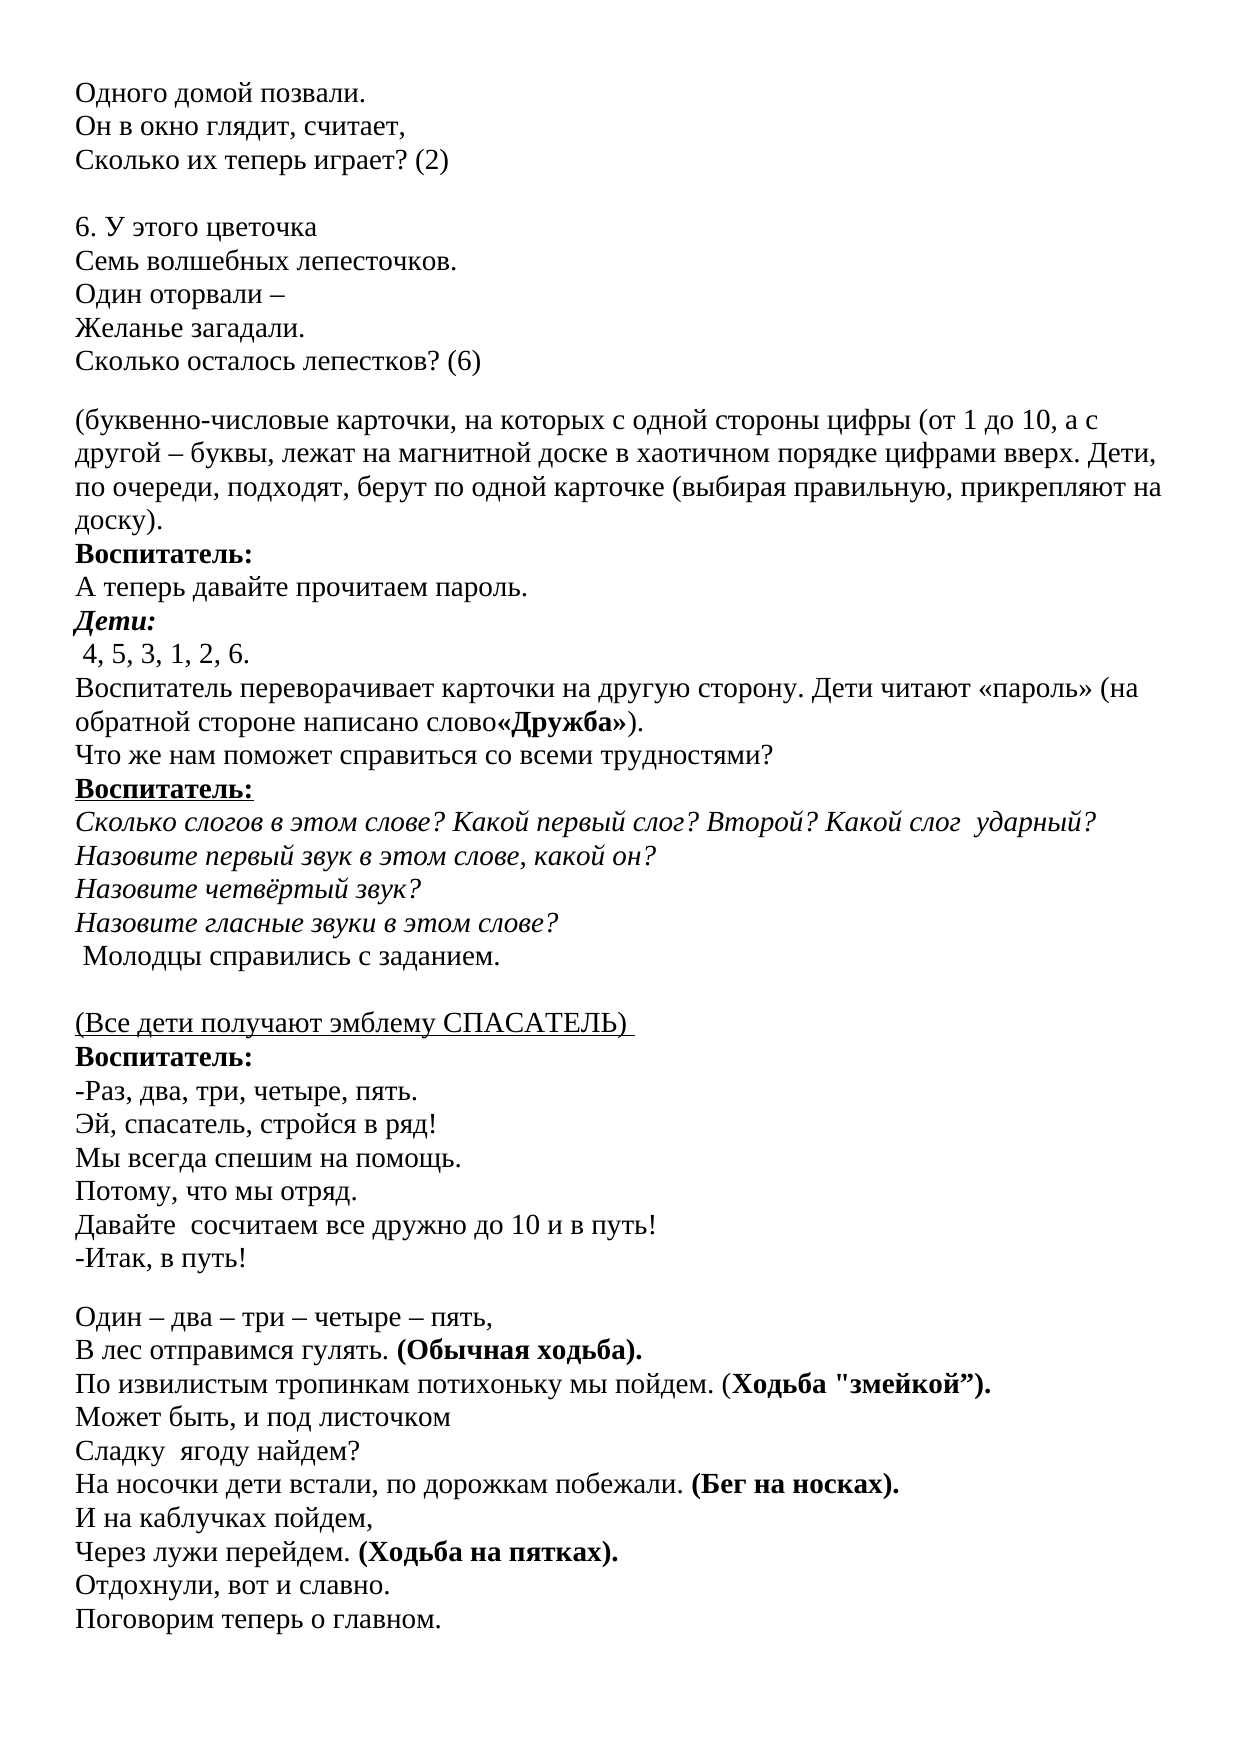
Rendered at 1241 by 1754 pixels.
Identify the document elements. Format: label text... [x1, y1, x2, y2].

text Может быть, и под листочком [75, 1399, 1165, 1433]
text Эй, спасатель, стройся в ряд! [75, 1106, 1165, 1140]
text В лес отправимся гулять. (Обычная ходьба). [75, 1332, 1165, 1366]
text Назовите первый звук в этом слове, какой он? [75, 838, 1165, 871]
text По извилистым тропинкам потихоньку мы пойдем. (Ходьба "змейкой”). [75, 1366, 1165, 1399]
text Давайте сосчитаем все дружно до 10 и в путь! [75, 1207, 1165, 1240]
text Сладку ягоду найдем? [75, 1433, 1165, 1467]
text Воспитатель: [75, 1039, 1165, 1073]
text (Все дети получают эмблему СПАСАТЕЛЬ) [75, 1006, 1165, 1039]
text Отдохнули, вот и славно. [75, 1567, 1165, 1601]
text На носочки дети встали, по дорожкам побежали. (Бег на носках). [75, 1467, 1165, 1500]
text И на каблучках пойдем, [75, 1500, 1165, 1534]
text Назовите гласные звуки в этом слове? [75, 905, 1165, 938]
text Назовите четвёртый звук? [75, 871, 1165, 905]
text Один – два – три – четыре – пять, [75, 1299, 1165, 1332]
text Через лужи перейдем. (Ходьба на пятках). [75, 1534, 1165, 1567]
text Потому, что мы отряд. [75, 1173, 1165, 1207]
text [75, 75, 1165, 377]
text 4, 5, 3, 1, 2, 6. Воспитатель переворачивает карточки на другую сторону. Дети читают «пароль» (на обратной стороне написано слово«Дружба»). [75, 637, 1165, 737]
text Мы всегда спешим на помощь. [75, 1140, 1165, 1173]
text А теперь давайте прочитаем пароль. Дети: [75, 569, 1165, 637]
text Молодцы справились с заданием. [75, 938, 1165, 972]
text -Раз, два, три, четыре, пять. [75, 1073, 1165, 1106]
text (буквенно-числовые карточки, на которых с одной стороны цифры (от 1 до 10, а с другой – буквы, лежат на магнитной доске в хаотичном порядке цифрами вверх. Дети, по очереди, подходят, берут по одной карточке (выбирая правильную, прикрепляют на доску). Воспитатель: [75, 402, 1165, 569]
text Поговорим теперь о главном. [75, 1601, 1165, 1634]
text Воспитатель: [75, 771, 1165, 804]
text Сколько слогов в этом слове? Какой первый слог? Второй? Какой слог ударный? [75, 804, 1165, 838]
text Что же нам поможет справиться со всеми трудностями? [75, 737, 1165, 771]
text -Итак, в путь! [75, 1240, 1165, 1274]
